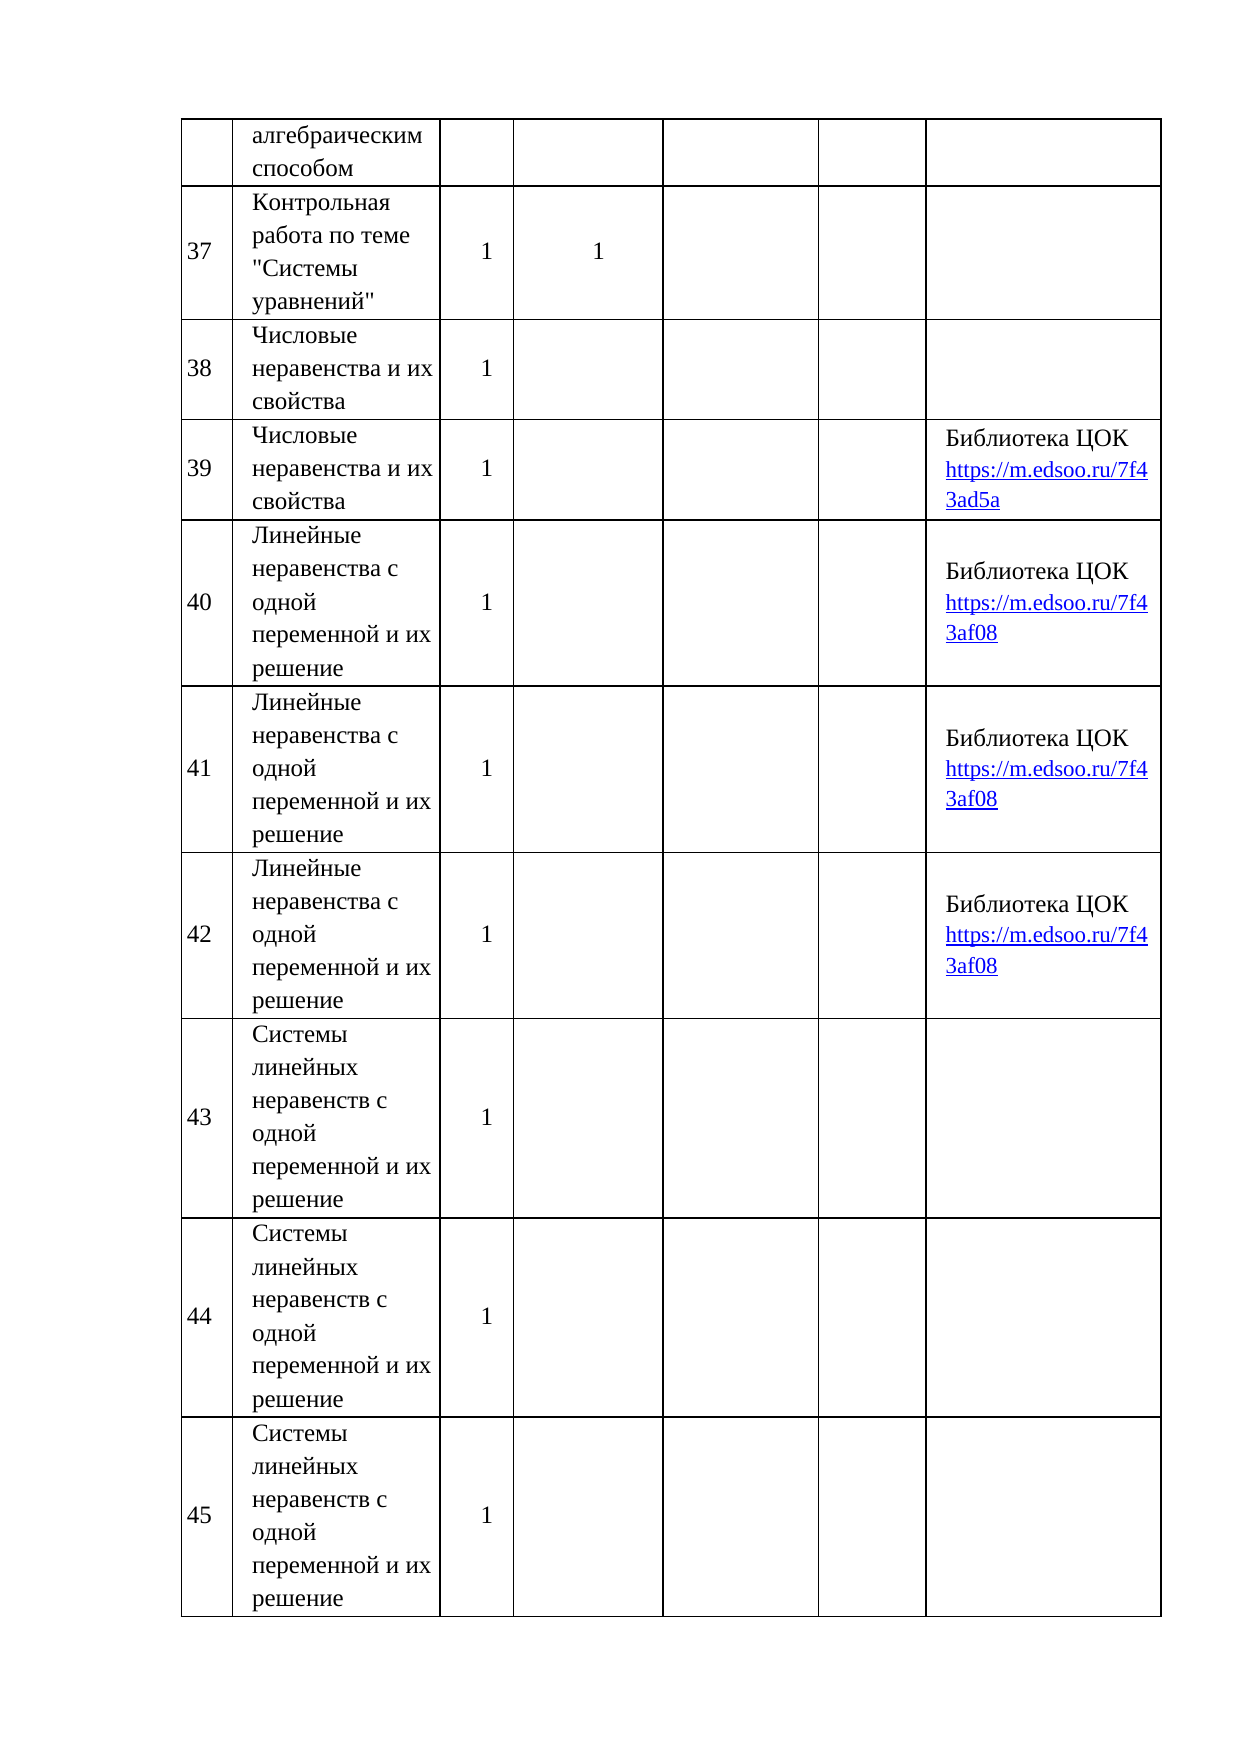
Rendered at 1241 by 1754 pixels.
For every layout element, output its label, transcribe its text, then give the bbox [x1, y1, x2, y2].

table_cell [664, 187, 818, 318]
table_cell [233, 120, 439, 185]
table_cell 36 [182, 120, 232, 185]
table_cell Библиотека ЦОК https://m.edsoo.ru/7f43ad5a [927, 420, 1160, 519]
table_cell [514, 120, 662, 185]
table_cell 1 [441, 120, 513, 185]
table_cell [819, 687, 925, 851]
table_cell Системы линейных неравенств с одной переменной и их решение [233, 1019, 439, 1217]
table_cell [927, 120, 1160, 185]
table_cell Числовые неравенства и их свойства [233, 320, 439, 419]
table_cell 1 [441, 1418, 513, 1616]
table_cell [927, 320, 1160, 419]
table_cell Библиотека ЦОК https://m.edsoo.ru/7f43af08 [927, 853, 1160, 1018]
table_cell 44 [182, 1219, 232, 1416]
table_cell [664, 687, 818, 851]
table_cell [664, 420, 818, 519]
table_cell 43 [182, 1019, 232, 1217]
table_cell Системы линейных неравенств с одной переменной и их решение [233, 1418, 439, 1616]
table_cell [514, 1219, 662, 1416]
table_cell [819, 1019, 925, 1217]
table_cell Числовые неравенства и их свойства [233, 420, 439, 519]
table_cell [819, 120, 925, 185]
table_cell [664, 1418, 818, 1616]
table_cell [664, 120, 818, 185]
table_cell [514, 521, 662, 685]
table_cell [664, 853, 818, 1018]
table_cell [819, 521, 925, 685]
table_cell [927, 1019, 1160, 1217]
table_cell [664, 1219, 818, 1416]
table_cell 40 [182, 521, 232, 685]
table_cell 1 [441, 853, 513, 1018]
table_cell [514, 420, 662, 519]
table_cell [514, 320, 662, 419]
table_cell Системы линейных неравенств с одной переменной и их решение [233, 1219, 439, 1416]
table_cell Контрольная работа по теме "Системы уравнений" [233, 187, 439, 318]
table_cell Линейные неравенства с одной переменной и их решение [233, 853, 439, 1018]
table_cell Линейные неравенства с одной переменной и их решение [233, 521, 439, 685]
table_cell [927, 1219, 1160, 1416]
table_cell [927, 187, 1160, 318]
table_cell [819, 187, 925, 318]
table_cell Линейные неравенства с одной переменной и их решение [233, 687, 439, 851]
table_cell [664, 521, 818, 685]
table_cell [514, 687, 662, 851]
table_cell 45 [182, 1418, 232, 1616]
table_cell 38 [182, 320, 232, 419]
table_cell [664, 1019, 818, 1217]
table_cell [819, 1219, 925, 1416]
table_cell 1 [441, 320, 513, 419]
table_cell 39 [182, 420, 232, 519]
table_cell Библиотека ЦОК https://m.edsoo.ru/7f43af08 [927, 687, 1160, 851]
table_cell 1 [441, 687, 513, 851]
table_cell [819, 1418, 925, 1616]
table_cell 1 [441, 521, 513, 685]
table_cell [664, 320, 818, 419]
table_cell 1 [441, 420, 513, 519]
table_cell 1 [441, 1019, 513, 1217]
table_cell 41 [182, 687, 232, 851]
table_cell [514, 853, 662, 1018]
table_cell 37 [182, 187, 232, 318]
table_cell [819, 320, 925, 419]
table_cell Библиотека ЦОК https://m.edsoo.ru/7f43af08 [927, 521, 1160, 685]
table_cell 1 [441, 1219, 513, 1416]
table_cell [819, 853, 925, 1018]
table_cell 42 [182, 853, 232, 1018]
table_cell [514, 1019, 662, 1217]
table_cell 1 [514, 187, 662, 318]
table_cell [819, 420, 925, 519]
table_cell 1 [441, 187, 513, 318]
table_cell [514, 1418, 662, 1616]
table_cell [927, 1418, 1160, 1616]
